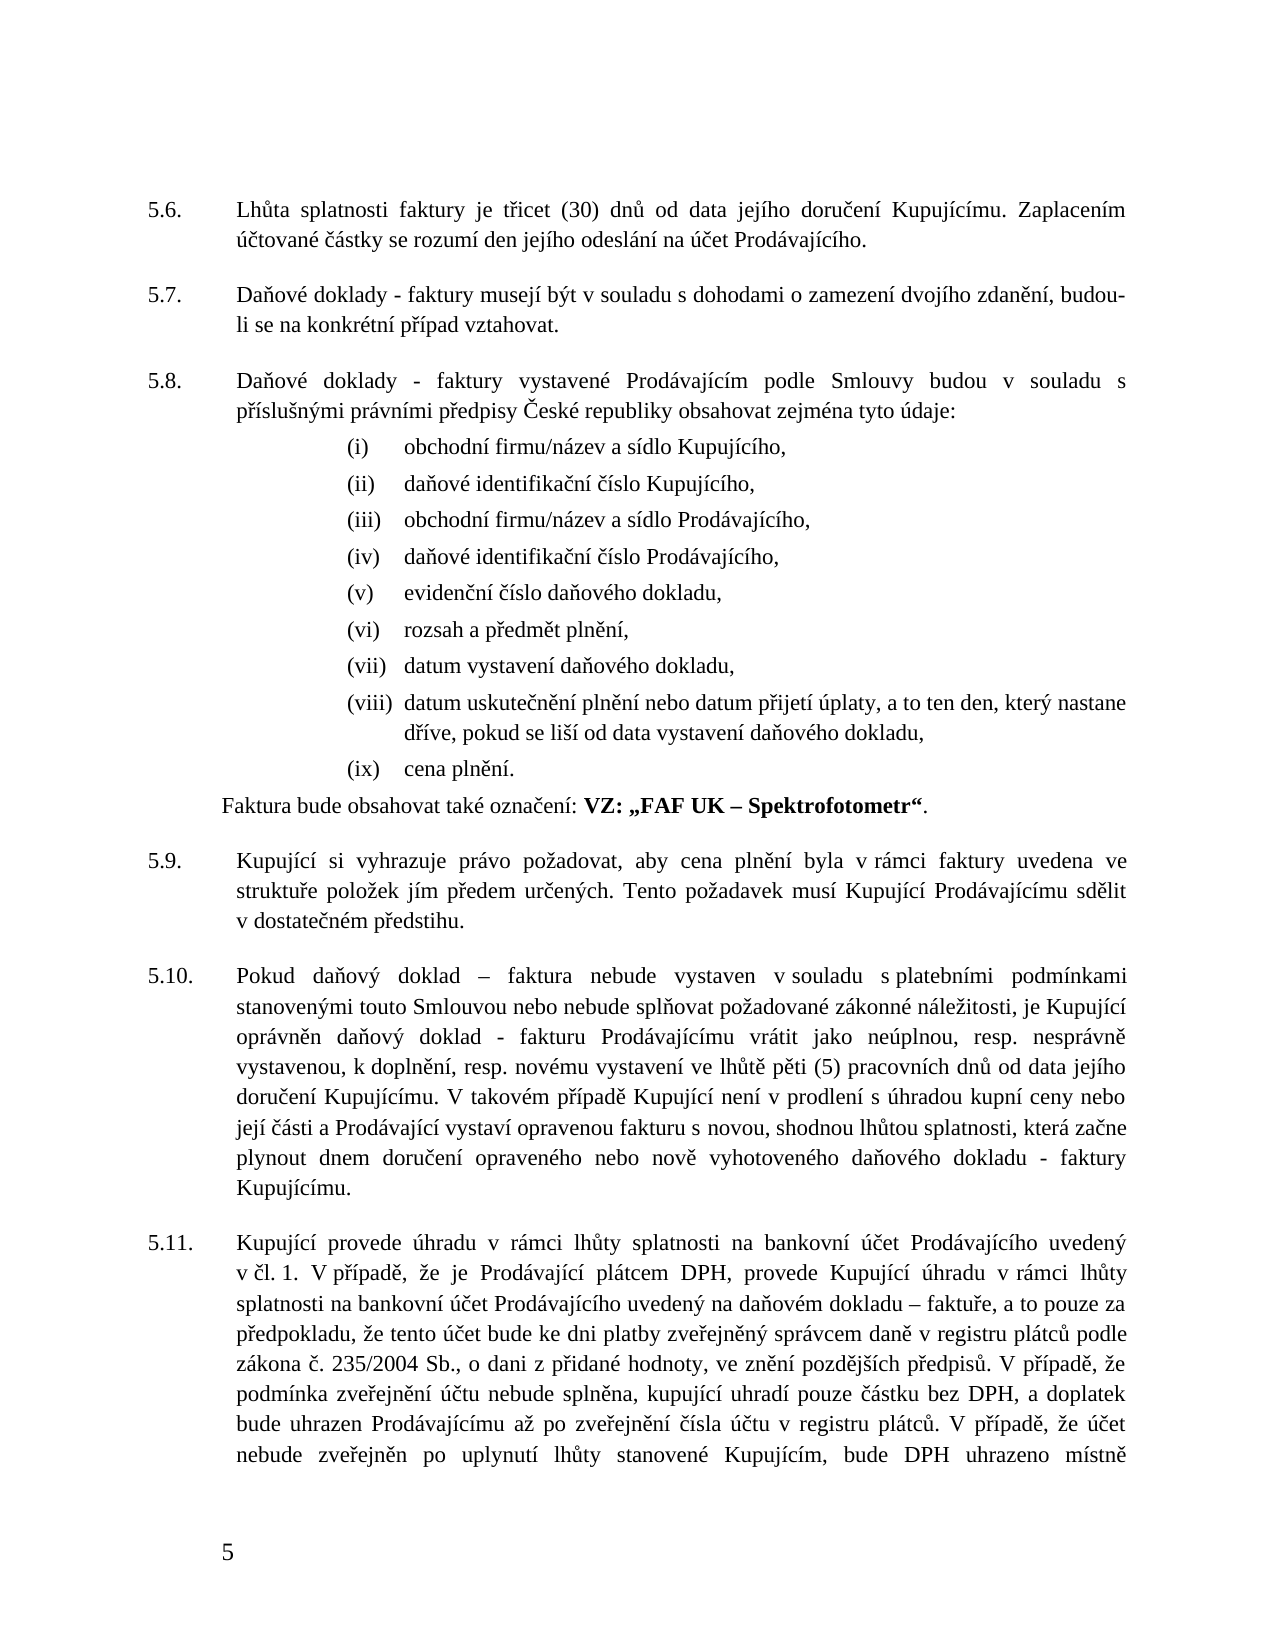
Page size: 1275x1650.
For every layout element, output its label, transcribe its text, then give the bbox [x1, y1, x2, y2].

subtitle Daňové doklady - faktury musejí být v souladu s dohodami o zamezení dvojího zdanění, budou-li se na konkrétní případ vztahovat. [148, 281, 1127, 338]
list datum uskutečnění plnění nebo datum přijetí úplaty, a to ten den, který nastane dříve, pokud se liší od data vystavení daňového dokladu, [347, 688, 1127, 745]
list obchodní firmu/název a sídlo Kupujícího, [347, 433, 1127, 460]
list cena plnění. [347, 755, 1127, 782]
list Faktura bude obsahovat také označení: VZ: „FAF UK – Spektrofotometr“. [189, 792, 1127, 818]
list rozsah a předmět plnění, [347, 616, 1127, 642]
subtitle Pokud daňový doklad – faktura nebude vystaven v souladu s platebními podmínkami stanovenými touto Smlouvou nebo nebude splňovat požadované zákonné náležitosti, je Kupující oprávněn daňový doklad - fakturu Prodávajícímu vrátit jako neúplnou, resp. nesprávně vystavenou, k doplnění, resp. novému vystavení ve lhůtě pěti (5) pracovních dnů od data jejího doručení Kupujícímu. V takovém případě Kupující není v prodlení s úhradou kupní ceny nebo její části a Prodávající vystaví opravenou fakturu s novou, shodnou lhůtou splatnosti, která začne plynout dnem doručení opraveného nebo nově vyhotoveného daňového dokladu - faktury Kupujícímu. [148, 962, 1127, 1200]
list daňové identifikační číslo Prodávajícího, [347, 543, 1127, 569]
list evidenční číslo daňového dokladu, [347, 579, 1127, 606]
subtitle Lhůta splatnosti faktury je třicet (30) dnů od data jejího doručení Kupujícímu. Zaplacením účtované částky se rozumí den jejího odeslání na účet Prodávajícího. [148, 196, 1127, 252]
subtitle Kupující si vyhrazuje právo požadovat, aby cena plnění byla v rámci faktury uvedena ve struktuře položek jím předem určených. Tento požadavek musí Kupující Prodávajícímu sdělit v dostatečném předstihu. [148, 847, 1127, 934]
list obchodní firmu/název a sídlo Prodávajícího, [347, 506, 1127, 533]
list datum vystavení daňového dokladu, [347, 652, 1127, 678]
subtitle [148, 1229, 1127, 1467]
list daňové identifikační číslo Kupujícího, [347, 470, 1127, 496]
subtitle Daňové doklady - faktury vystavené Prodávajícím podle Smlouvy budou v souladu s příslušnými právními předpisy České republiky obsahovat zejména tyto údaje: [148, 367, 1127, 423]
